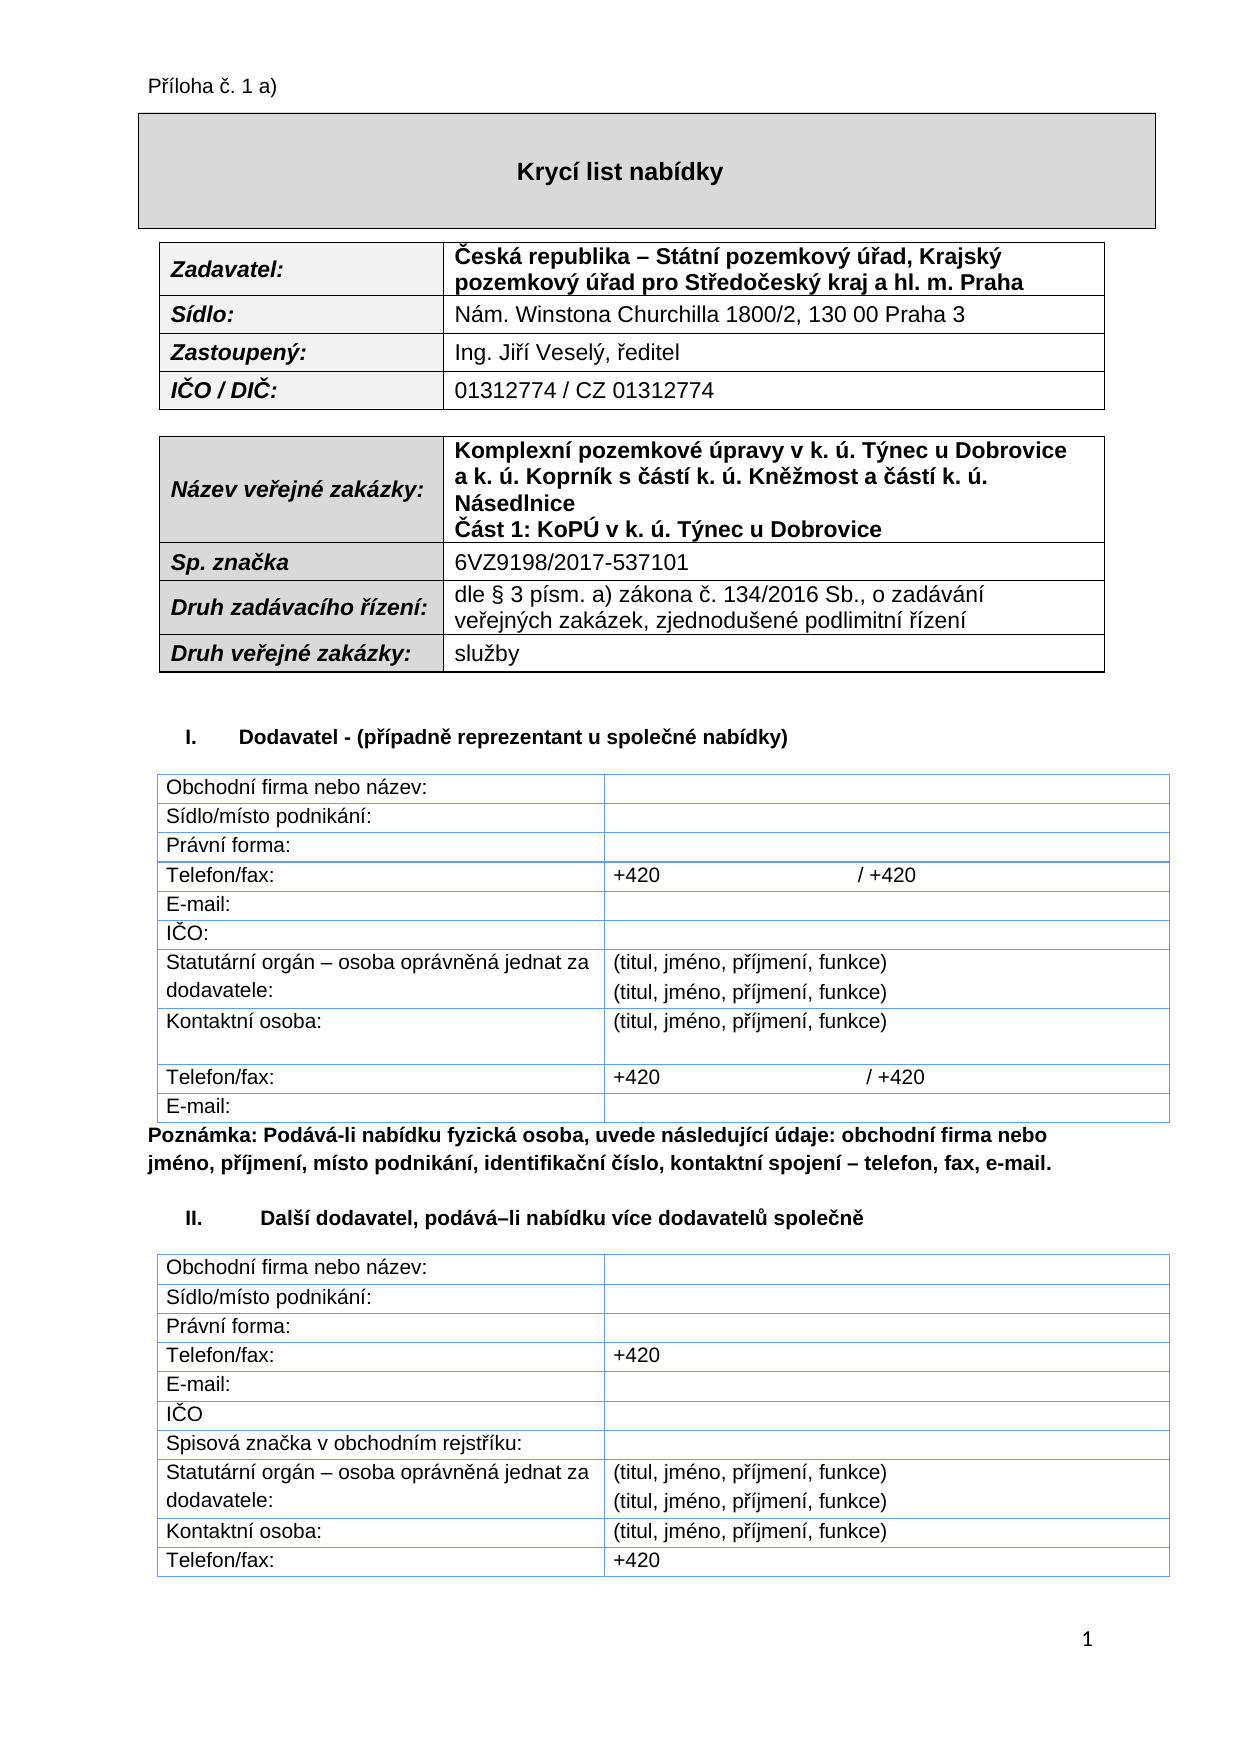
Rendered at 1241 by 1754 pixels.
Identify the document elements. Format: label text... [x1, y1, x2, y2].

table_cell [605, 1431, 1169, 1459]
table_cell [605, 833, 1169, 861]
table_cell Ing. Jiří Veselý, ředitel [444, 334, 1104, 371]
table_cell E-mail: [158, 1094, 604, 1122]
table_cell +420 / +420 [605, 863, 1169, 891]
table_cell [605, 1094, 1169, 1122]
table_cell E-mail: [158, 1372, 604, 1401]
table_cell [605, 1372, 1169, 1401]
table_cell E-mail: [158, 892, 604, 920]
table_cell Sp. značka [160, 543, 443, 580]
table_cell +420 [605, 1548, 1169, 1576]
table_cell +420 [605, 1343, 1169, 1371]
table_header Komplexní pozemkové úpravy v k. ú. Týnec u Dobrovice a k. ú. Koprník s částí k. ú. Kněžmost a částí k. ú. Násedlnice Část 1: KoPÚ v k. ú. Týnec u Dobrovice [444, 437, 1104, 542]
table_cell Zastoupený: [160, 334, 443, 371]
table_cell Spisová značka v obchodním rejstříku: [158, 1431, 604, 1459]
table_header Zadavatel: [160, 243, 443, 295]
table_cell (titul, jméno, příjmení, funkce) [605, 1488, 1169, 1518]
table_cell +420 / +420 [605, 1065, 1169, 1093]
table_cell [605, 921, 1169, 949]
table_cell Kontaktní osoba: [158, 1519, 604, 1547]
table_cell 01312774 / CZ 01312774 [444, 372, 1104, 408]
text Krycí list nabídky [139, 154, 1155, 186]
table_header Obchodní firma nebo název: [158, 775, 604, 803]
table_cell Sídlo: [160, 296, 443, 333]
table_cell Statutární orgán – osoba oprávněná jednat za dodavatele: [158, 1460, 604, 1518]
table_cell [605, 1285, 1169, 1313]
table_header Obchodní firma nebo název: [158, 1255, 604, 1283]
table_cell (titul, jméno, příjmení, funkce) [605, 950, 1169, 978]
table_cell (titul, jméno, příjmení, funkce) [605, 1009, 1169, 1064]
table_cell Telefon/fax: [158, 1065, 604, 1093]
text Poznámka: Podává-li nabídku fyzická osoba, uvede následující údaje: obchodní firma nebo jméno, příjmení, místo podnikání, identifikační číslo, kontaktní spojení – telefon, fax, e-mail. [148, 1123, 1093, 1175]
table_cell Druh veřejné zakázky: [160, 635, 443, 671]
table_cell [605, 892, 1169, 920]
table_cell Kontaktní osoba: [158, 1009, 604, 1064]
table_cell IČO [158, 1402, 604, 1430]
table_header Název veřejné zakázky: [160, 437, 443, 542]
table_cell Statutární orgán – osoba oprávněná jednat za dodavatele: [158, 950, 604, 1008]
table_cell 6VZ9198/2017-537101 [444, 543, 1104, 580]
table_cell Sídlo/místo podnikání: [158, 1285, 604, 1313]
table_cell Sídlo/místo podnikání: [158, 804, 604, 832]
table_cell IČO: [158, 921, 604, 949]
table_cell [605, 1402, 1169, 1430]
list Další dodavatel, podává–li nabídku více dodavatelů společně [185, 1206, 1093, 1230]
table_cell (titul, jméno, příjmení, funkce) [605, 1460, 1169, 1488]
table_cell [605, 1314, 1169, 1342]
table_header [605, 1255, 1169, 1283]
table_cell [605, 804, 1169, 832]
table_cell Nám. Winstona Churchilla 1800/2, 130 00 Praha 3 [444, 296, 1104, 333]
table_cell Druh zadávacího řízení: [160, 581, 443, 634]
table_cell Telefon/fax: [158, 1548, 604, 1576]
table_cell IČO / DIČ: [160, 372, 443, 408]
table_cell Právní forma: [158, 833, 604, 861]
table_cell (titul, jméno, příjmení, funkce) [605, 1519, 1169, 1547]
table_cell Telefon/fax: [158, 863, 604, 891]
table_cell Telefon/fax: [158, 1343, 604, 1371]
list Dodavatel - (případně reprezentant u společné nabídky) [185, 725, 1093, 749]
table_cell dle § 3 písm. a) zákona č. 134/2016 Sb., o zadávání veřejných zakázek, zjednodušené podlimitní řízení [444, 581, 1104, 634]
table_header [605, 775, 1169, 803]
table_cell služby [444, 635, 1104, 671]
table_cell (titul, jméno, příjmení, funkce) [605, 979, 1169, 1008]
table_header Česká republika – Státní pozemkový úřad, Krajský pozemkový úřad pro Středočeský kraj a hl. m. Praha [444, 243, 1104, 295]
table_cell Právní forma: [158, 1314, 604, 1342]
